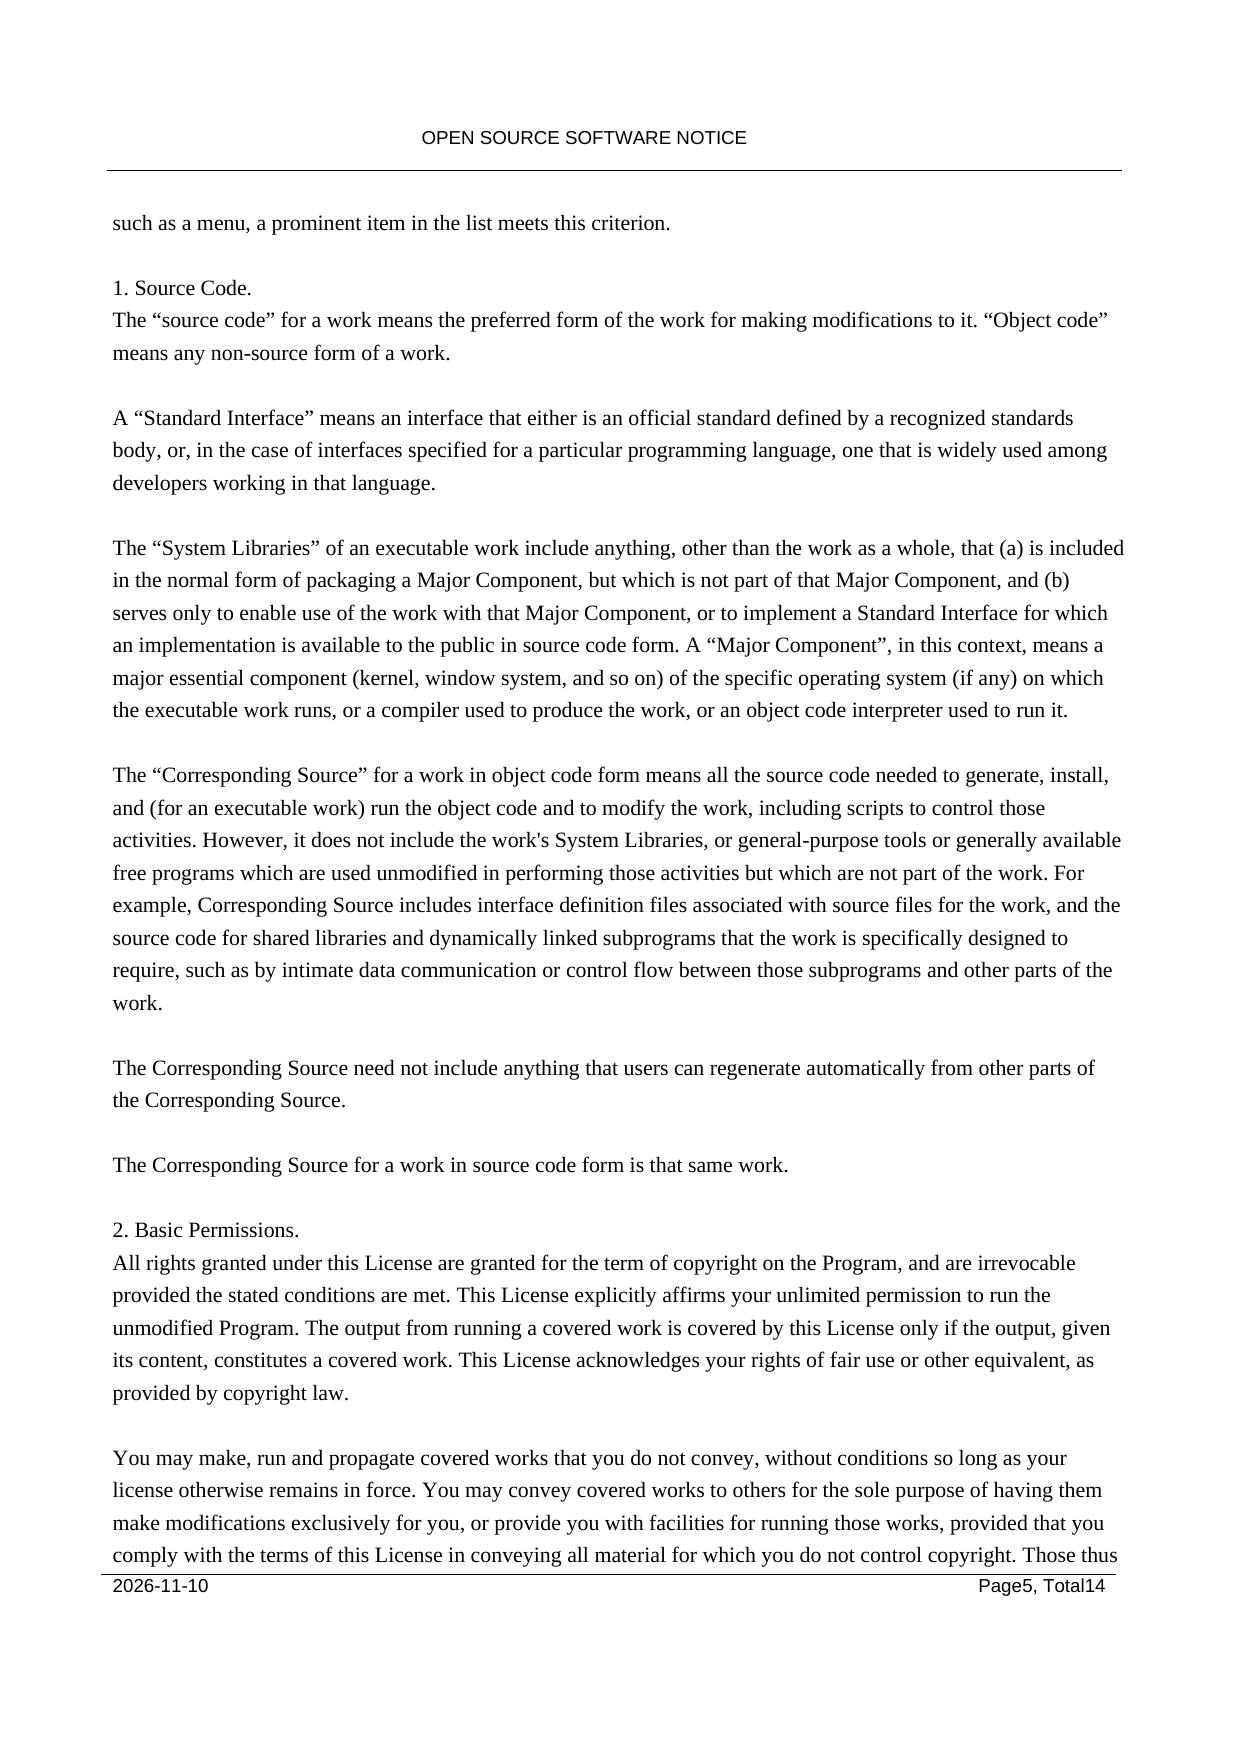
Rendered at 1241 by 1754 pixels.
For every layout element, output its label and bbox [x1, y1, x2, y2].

text [112, 206, 1128, 1571]
